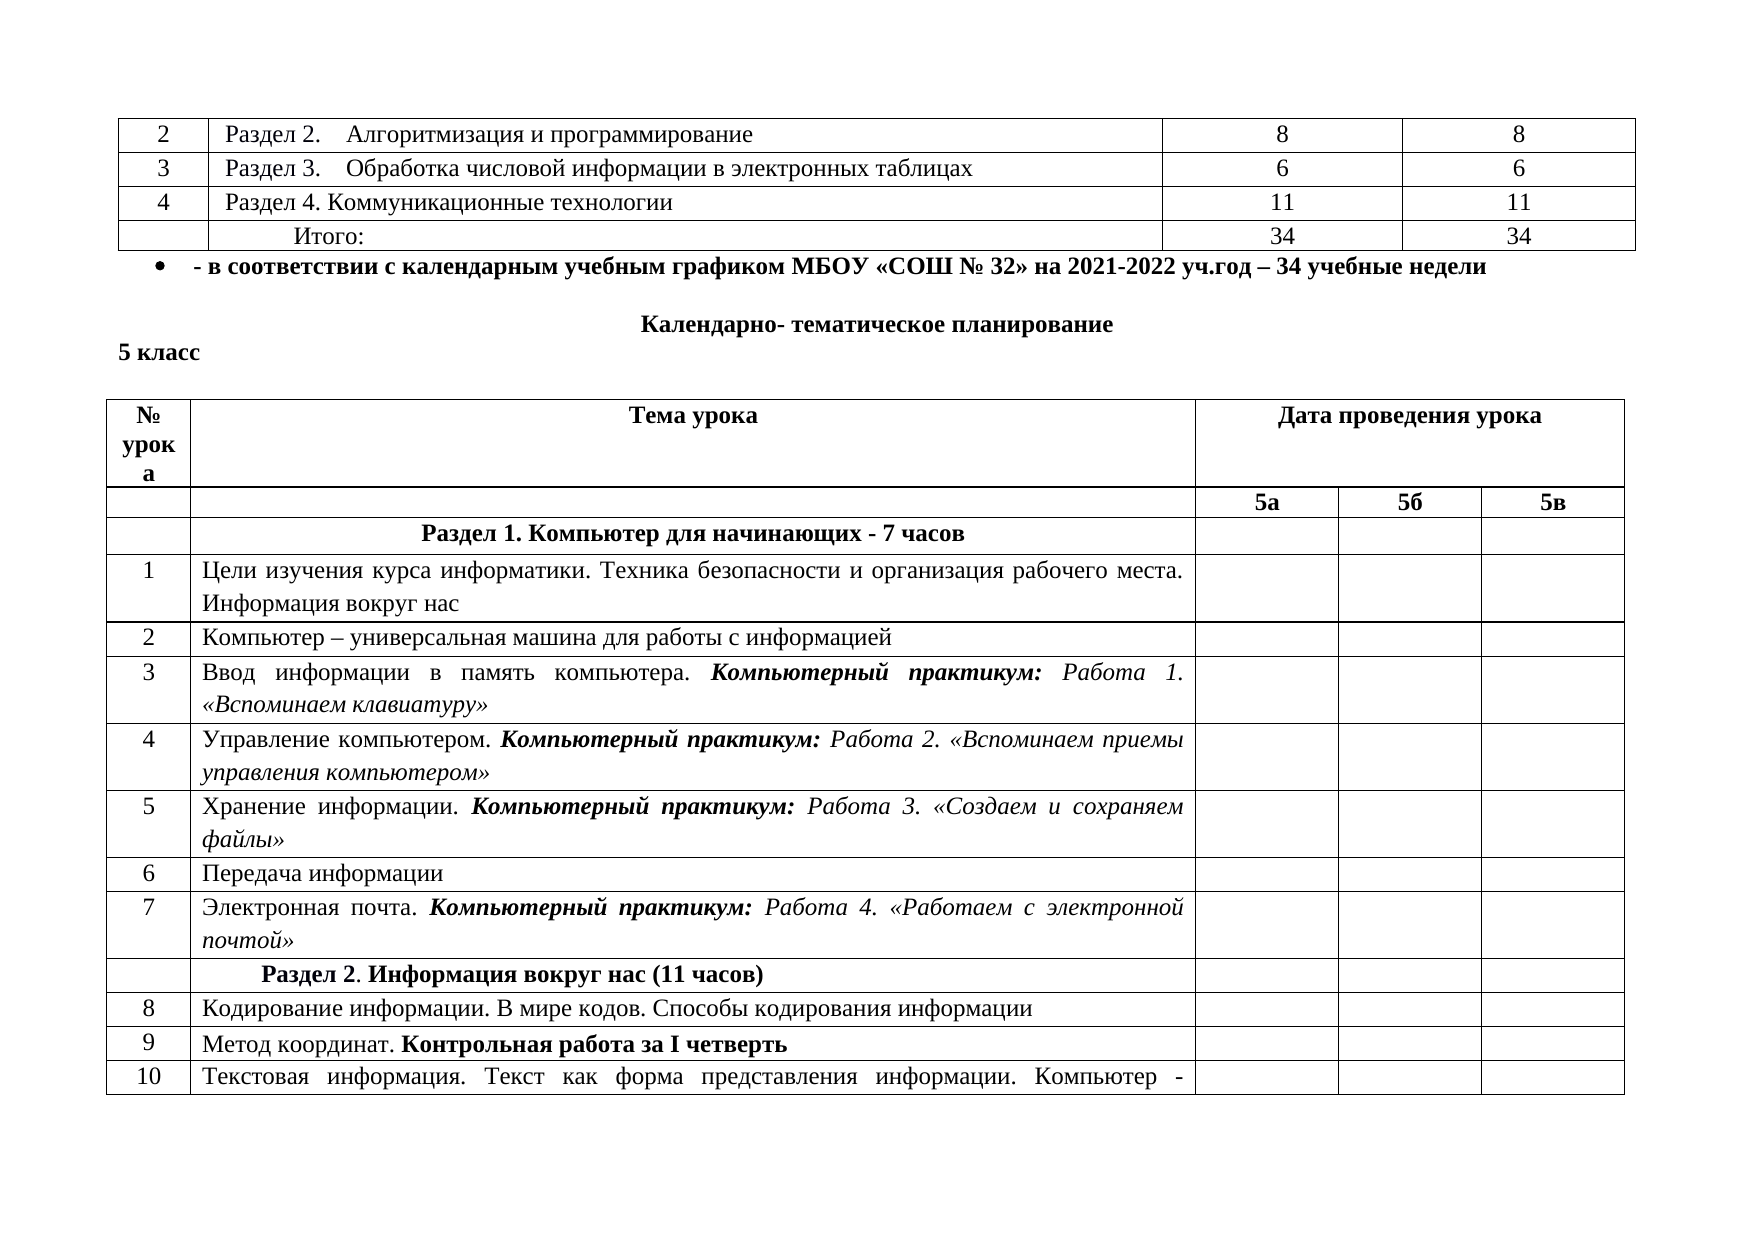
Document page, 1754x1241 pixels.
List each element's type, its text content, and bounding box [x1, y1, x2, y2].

table_cell 4 [107, 724, 190, 790]
table_cell 5в [1482, 488, 1624, 517]
table_cell 5б [1339, 488, 1481, 517]
table_cell [1482, 1061, 1624, 1094]
text 5 класс [118, 337, 1636, 366]
table_cell 8 [1163, 119, 1402, 152]
table_cell Передача информации [191, 858, 1195, 891]
table_cell 7 [107, 892, 190, 958]
table_cell [107, 488, 190, 517]
table_cell [1482, 993, 1624, 1026]
table_cell Управление компьютером. Компьютерный практикум: Работа 2. «Вспоминаем приемы управления компьютером» [191, 724, 1195, 790]
table_cell [1196, 623, 1338, 656]
table_cell [1482, 892, 1624, 958]
table_cell [107, 518, 190, 554]
table_cell Раздел 4. Коммуникационные технологии [209, 187, 1162, 220]
table_cell 3 [119, 153, 208, 186]
table_cell Итого: [209, 221, 1162, 250]
table_cell [1339, 959, 1481, 992]
table_header Дата проведения урока [1196, 400, 1624, 486]
table_cell [1196, 555, 1338, 621]
table_cell Электронная почта. Компьютерный практикум: Работа 4. «Работаем с электронной почтой» [191, 892, 1195, 958]
table_cell 2 [119, 119, 208, 152]
table_cell Раздел 3. Обработка числовой информации в электронных таблицах [209, 153, 1162, 186]
table_cell 5 [107, 791, 190, 857]
table_cell 9 [107, 1027, 190, 1060]
list - в соответствии с календарным учебным графиком МБОУ «СОШ № 32» на 2021-2022 уч.год – 34 учебные недели [156, 251, 1636, 280]
table_cell [1339, 555, 1481, 621]
table_cell Хранение информации. Компьютерный практикум: Работа 3. «Создаем и сохраняем файлы» [191, 791, 1195, 857]
table_cell [1339, 791, 1481, 857]
table_cell Раздел 1. Компьютер для начинающих - 7 часов [191, 518, 1195, 554]
table_cell [1339, 858, 1481, 891]
table_cell Компьютер – универсальная машина для работы с информацией [191, 623, 1195, 656]
table_cell 1 [107, 555, 190, 621]
table_cell [119, 221, 208, 250]
table_cell Цели изучения курса информатики. Техника безопасности и организация рабочего места. Информация вокруг нас [191, 555, 1195, 621]
table_cell [1196, 892, 1338, 958]
table_cell [191, 488, 1195, 517]
table_cell 8 [1403, 119, 1635, 152]
table_cell [107, 959, 190, 992]
table_cell 6 [1403, 153, 1635, 186]
table_cell [1196, 993, 1338, 1026]
table_cell [1196, 1027, 1338, 1060]
table_cell [1482, 555, 1624, 621]
table_cell Раздел 2. Алгоритмизация и программирование [209, 119, 1162, 152]
table_cell 5а [1196, 488, 1338, 517]
table_cell [1339, 892, 1481, 958]
table_cell [1482, 959, 1624, 992]
table_cell [1196, 791, 1338, 857]
table_cell 10 [107, 1061, 190, 1094]
table_cell [1196, 724, 1338, 790]
table_cell 11 [1403, 187, 1635, 220]
table_cell Раздел 2. Информация вокруг нас (11 часов) [191, 959, 1195, 992]
table_cell [1196, 959, 1338, 992]
table_header № урока [107, 400, 190, 486]
table_cell [1482, 858, 1624, 891]
table_cell [1339, 518, 1481, 554]
table_cell [1339, 993, 1481, 1026]
table_cell [1339, 1061, 1481, 1094]
table_cell 11 [1163, 187, 1402, 220]
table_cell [191, 1061, 1195, 1094]
table_cell 4 [119, 187, 208, 220]
table_header Тема урока [191, 400, 1195, 486]
text Календарно- тематическое планирование [118, 309, 1636, 337]
table_cell [1482, 623, 1624, 656]
table_cell [1482, 791, 1624, 857]
table_cell 34 [1163, 221, 1402, 250]
table_cell [1339, 1027, 1481, 1060]
table_cell Кодирование информации. В мире кодов. Способы кодирования информации [191, 993, 1195, 1026]
table_cell 34 [1403, 221, 1635, 250]
table_cell [1339, 657, 1481, 723]
table_cell [1339, 724, 1481, 790]
table_cell 8 [107, 993, 190, 1026]
table_cell 3 [107, 657, 190, 723]
table_cell 6 [1163, 153, 1402, 186]
table_cell 2 [107, 623, 190, 656]
table_cell [1196, 657, 1338, 723]
table_cell Ввод информации в память компьютера. Компьютерный практикум: Работа 1. «Вспоминаем клавиатуру» [191, 657, 1195, 723]
table_cell [1482, 724, 1624, 790]
table_cell [1482, 1027, 1624, 1060]
table_cell 6 [107, 858, 190, 891]
table_cell [1196, 518, 1338, 554]
table_cell [1482, 657, 1624, 723]
table_cell [1339, 623, 1481, 656]
table_cell [1196, 858, 1338, 891]
table_cell [1482, 518, 1624, 554]
table_cell [1196, 1061, 1338, 1094]
table_cell Метод координат. Контрольная работа за I четверть [191, 1027, 1195, 1060]
